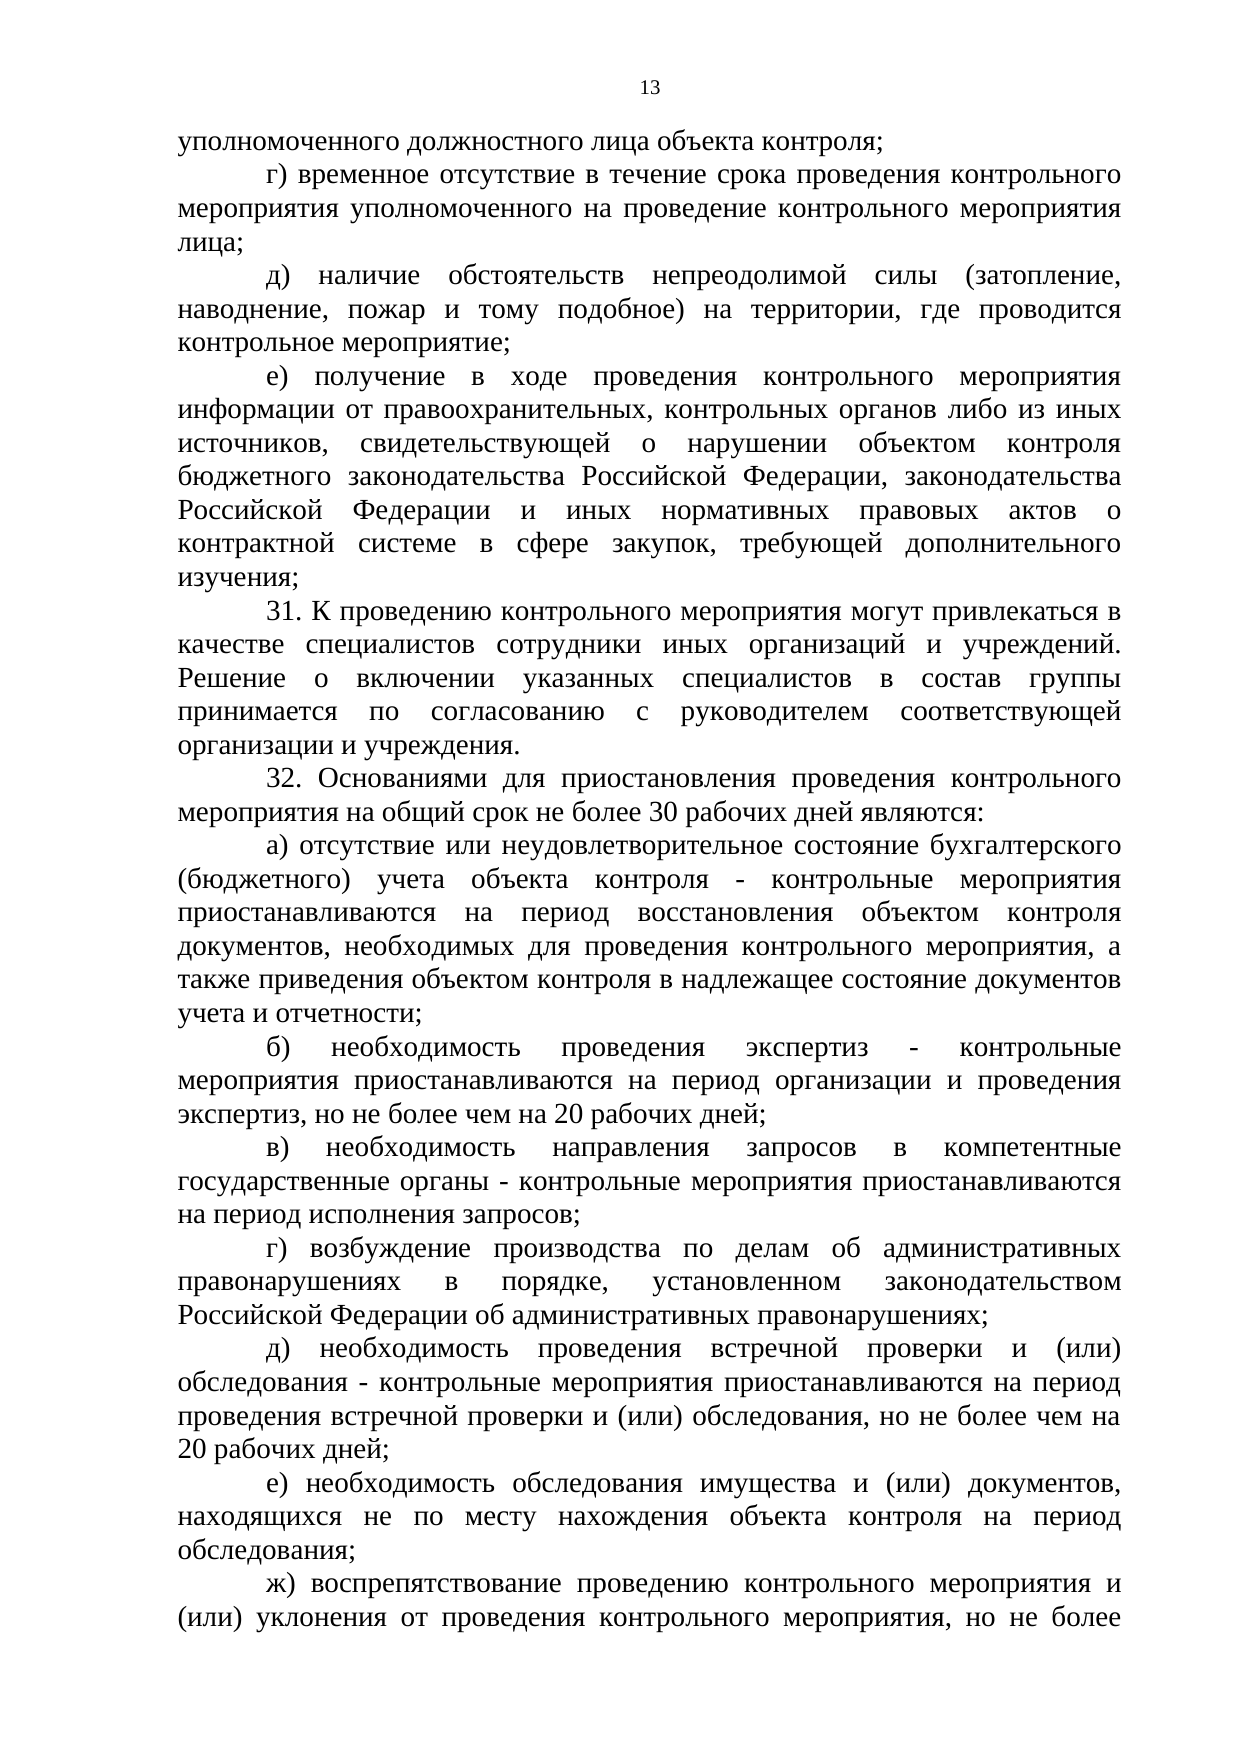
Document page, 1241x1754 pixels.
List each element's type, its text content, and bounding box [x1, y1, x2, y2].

text б) необходимость проведения экспертиз - контрольные мероприятия приостанавливаются на период организации и проведения экспертиз, но не более чем на 20 рабочих дней; [177, 1029, 1122, 1129]
text 31. К проведению контрольного мероприятия могут привлекаться в качестве специалистов сотрудники иных организаций и учреждений. Решение о включении указанных специалистов в состав группы принимается по согласованию с руководителем соответствующей организации и учреждения. [177, 593, 1122, 760]
text е) необходимость обследования имущества и (или) документов, находящихся не по месту нахождения объекта контроля на период обследования; [177, 1465, 1122, 1565]
text г) возбуждение производства по делам об административных правонарушениях в порядке, установленном законодательством Российской Федерации об административных правонарушениях; [177, 1230, 1122, 1331]
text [177, 123, 1122, 157]
text д) необходимость проведения встречной проверки и (или) обследования - контрольные мероприятия приостанавливаются на период проведения встречной проверки и (или) обследования, но не более чем на 20 рабочих дней; [177, 1331, 1122, 1465]
text е) получение в ходе проведения контрольного мероприятия информации от правоохранительных, контрольных органов либо из иных источников, свидетельствующей о нарушении объектом контроля бюджетного законодательства Российской Федерации, законодательства Российской Федерации и иных нормативных правовых актов о контрактной системе в сфере закупок, требующей дополнительного изучения; [177, 358, 1122, 593]
text а) отсутствие или неудовлетворительное состояние бухгалтерского (бюджетного) учета объекта контроля - контрольные мероприятия приостанавливаются на период восстановления объектом контроля документов, необходимых для проведения контрольного мероприятия, а также приведения объектом контроля в надлежащее состояние документов учета и отчетности; [177, 827, 1122, 1029]
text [177, 1565, 1122, 1632]
text 32. Основаниями для приостановления проведения контрольного мероприятия на общий срок не более 30 рабочих дней являются: [177, 760, 1122, 827]
text г) временное отсутствие в течение срока проведения контрольного мероприятия уполномоченного на проведение контрольного мероприятия лица; [177, 157, 1122, 257]
text в) необходимость направления запросов в компетентные государственные органы - контрольные мероприятия приостанавливаются на период исполнения запросов; [177, 1129, 1122, 1230]
text д) наличие обстоятельств непреодолимой силы (затопление, наводнение, пожар и тому подобное) на территории, где проводится контрольное мероприятие; [177, 257, 1122, 358]
